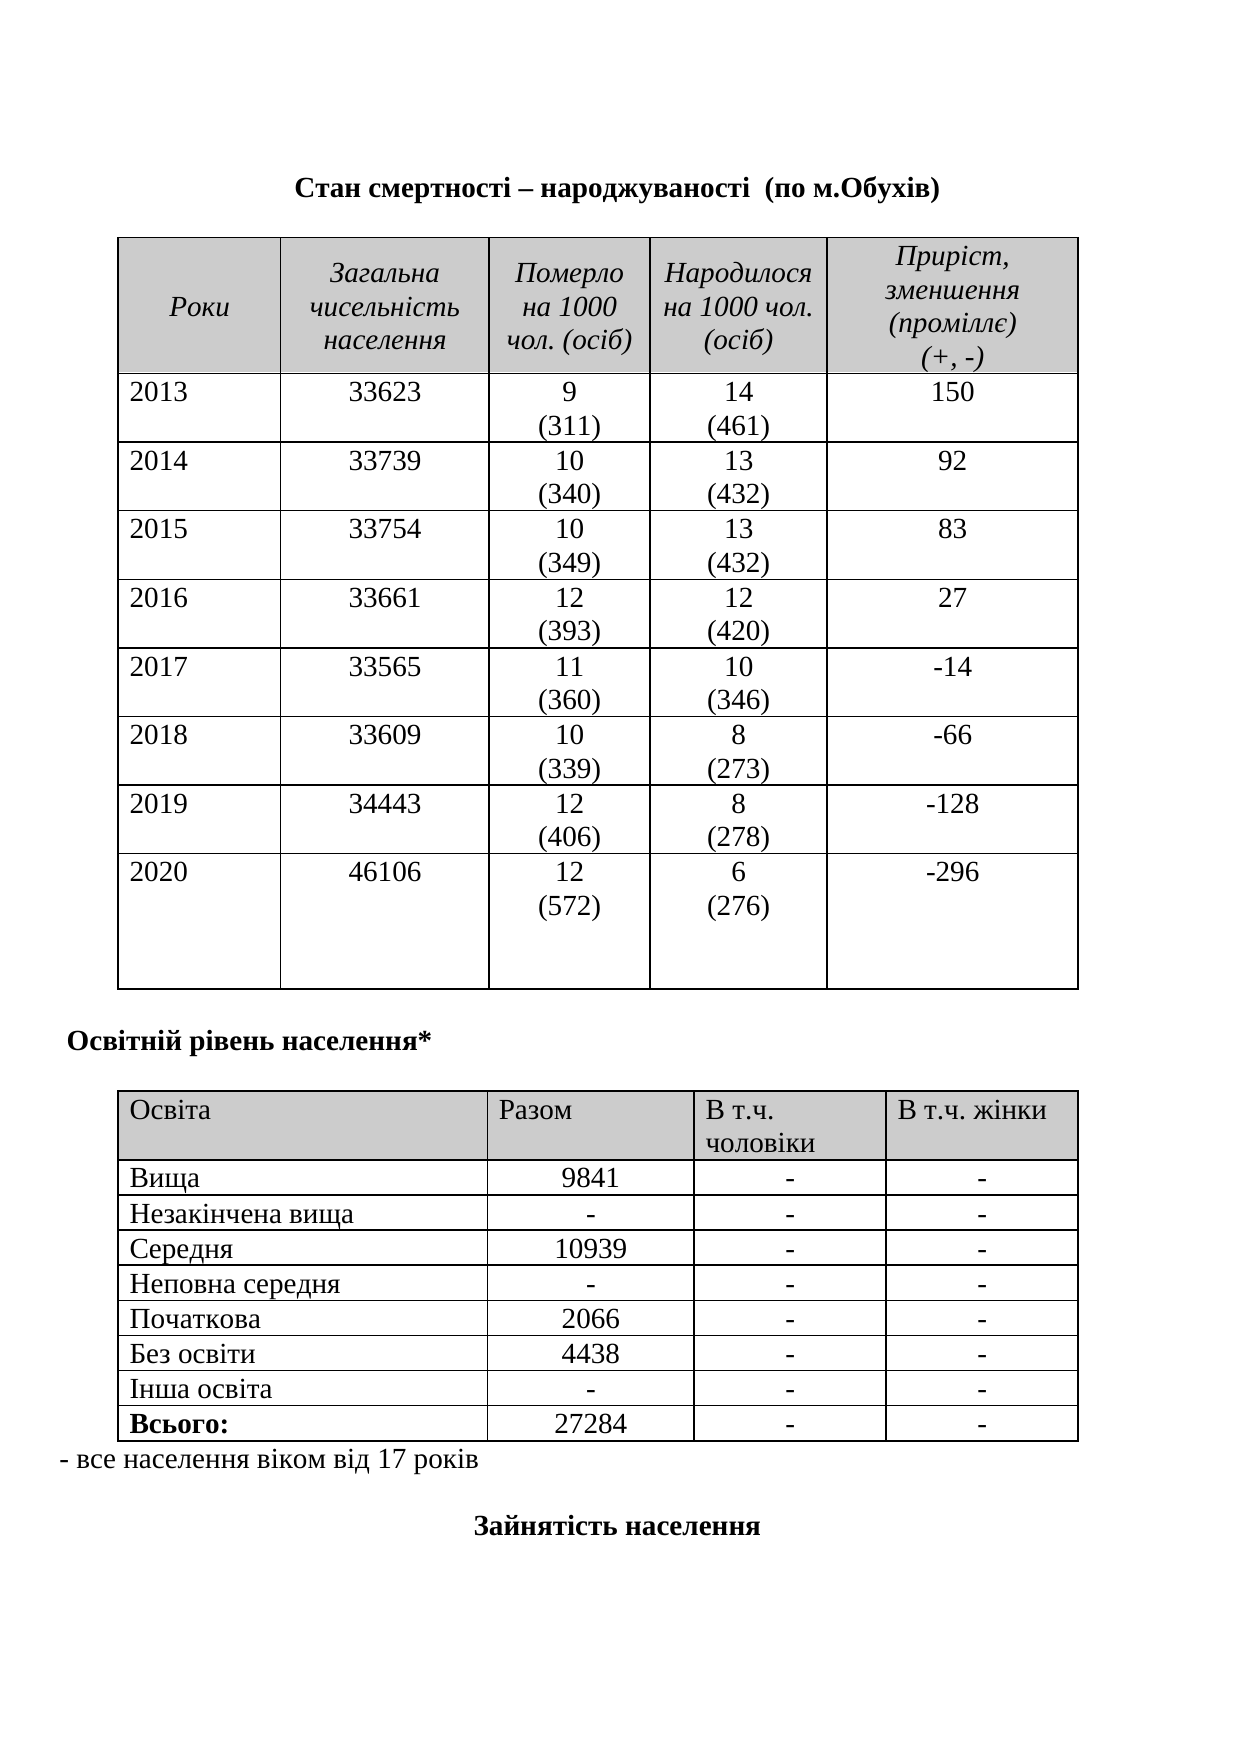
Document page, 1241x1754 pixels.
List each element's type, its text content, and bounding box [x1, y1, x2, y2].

table_cell 33754 [281, 511, 488, 578]
table_cell - [887, 1196, 1077, 1229]
table_cell 34443 [281, 786, 488, 853]
table_cell Початкова [119, 1301, 487, 1334]
table_cell - [887, 1231, 1077, 1264]
table_cell - [695, 1161, 885, 1194]
table_header В т.ч. чоловіки [695, 1092, 885, 1159]
table_cell 2013 [119, 374, 280, 441]
text Стан смертності – народжуваності (по м.Обухів) [59, 170, 1175, 203]
table_header Разом [488, 1092, 693, 1159]
table_cell 10939 [488, 1231, 693, 1264]
table_cell 2066 [488, 1301, 693, 1334]
table_cell 2018 [119, 717, 280, 784]
table_header Померло на 1000 чол. (осіб) [490, 238, 649, 372]
table_header Роки [119, 238, 280, 372]
table_cell 2020 [119, 854, 280, 988]
table_cell 12 (420) [651, 580, 826, 647]
table_cell 10 (346) [651, 649, 826, 716]
table_cell 8 (278) [651, 786, 826, 853]
table_cell 4438 [488, 1336, 693, 1370]
table_header Народилося на 1000 чол. (осіб) [651, 238, 826, 372]
table_cell 12 (572) [490, 854, 649, 988]
table_cell -128 [828, 786, 1077, 853]
table_cell - [887, 1336, 1077, 1370]
table_cell 46106 [281, 854, 488, 988]
table_cell 10 (340) [490, 443, 649, 510]
table_cell 33565 [281, 649, 488, 716]
table_cell - [488, 1371, 693, 1405]
table_cell - [488, 1196, 693, 1229]
table_header Загальна чисельність населення [281, 238, 488, 372]
table_cell - [887, 1301, 1077, 1334]
table_cell 10 (349) [490, 511, 649, 578]
table_cell - [695, 1301, 885, 1334]
table_cell - [887, 1371, 1077, 1405]
table_cell 6 (276) [651, 854, 826, 988]
table_cell 11 (360) [490, 649, 649, 716]
table_cell - [695, 1406, 885, 1440]
table_cell Без освіти [119, 1336, 487, 1370]
table_cell 83 [828, 511, 1077, 578]
table_header Приріст, зменшення (проміллє) (+, -) [828, 238, 1077, 372]
table_cell 9 (311) [490, 374, 649, 441]
table_cell 14 (461) [651, 374, 826, 441]
table_cell - [887, 1266, 1077, 1299]
table_cell 13 (432) [651, 443, 826, 510]
table_cell Вища [119, 1161, 487, 1194]
table_cell 33739 [281, 443, 488, 510]
table_cell - [887, 1161, 1077, 1194]
table_cell 13 (432) [651, 511, 826, 578]
table_cell Інша освіта [119, 1371, 487, 1405]
table_header В т.ч. жінки [887, 1092, 1077, 1159]
table_cell Всього: [119, 1406, 487, 1440]
table_cell -14 [828, 649, 1077, 716]
table_cell - [695, 1231, 885, 1264]
table_cell 9841 [488, 1161, 693, 1194]
table_cell 33661 [281, 580, 488, 647]
table_cell - [695, 1371, 885, 1405]
table_cell - [695, 1196, 885, 1229]
table_cell 27 [828, 580, 1077, 647]
table_cell - [695, 1336, 885, 1370]
table_cell Неповна середня [119, 1266, 487, 1299]
table_header Освіта [119, 1092, 487, 1159]
table_cell 33623 [281, 374, 488, 441]
text Освітній рівень населення* [59, 1023, 1175, 1057]
table_cell - [488, 1266, 693, 1299]
table_cell 12 (393) [490, 580, 649, 647]
table_cell 2015 [119, 511, 280, 578]
table_cell - [695, 1266, 885, 1299]
table_cell 12 (406) [490, 786, 649, 853]
table_cell 2019 [119, 786, 280, 853]
text - все населення віком від 17 років [59, 1441, 1175, 1475]
table_cell 33609 [281, 717, 488, 784]
table_cell -296 [828, 854, 1077, 988]
table_cell 2016 [119, 580, 280, 647]
table_cell Незакінчена вища [119, 1196, 487, 1229]
table_cell 2014 [119, 443, 280, 510]
table_cell - [887, 1406, 1077, 1440]
table_cell -66 [828, 717, 1077, 784]
table_cell 10 (339) [490, 717, 649, 784]
table_cell 27284 [488, 1406, 693, 1440]
table_cell Середня [119, 1231, 487, 1264]
table_cell 2017 [119, 649, 280, 716]
table_cell 92 [828, 443, 1077, 510]
text Зайнятість населення [59, 1508, 1175, 1542]
table_cell 8 (273) [651, 717, 826, 784]
table_cell 150 [828, 374, 1077, 441]
